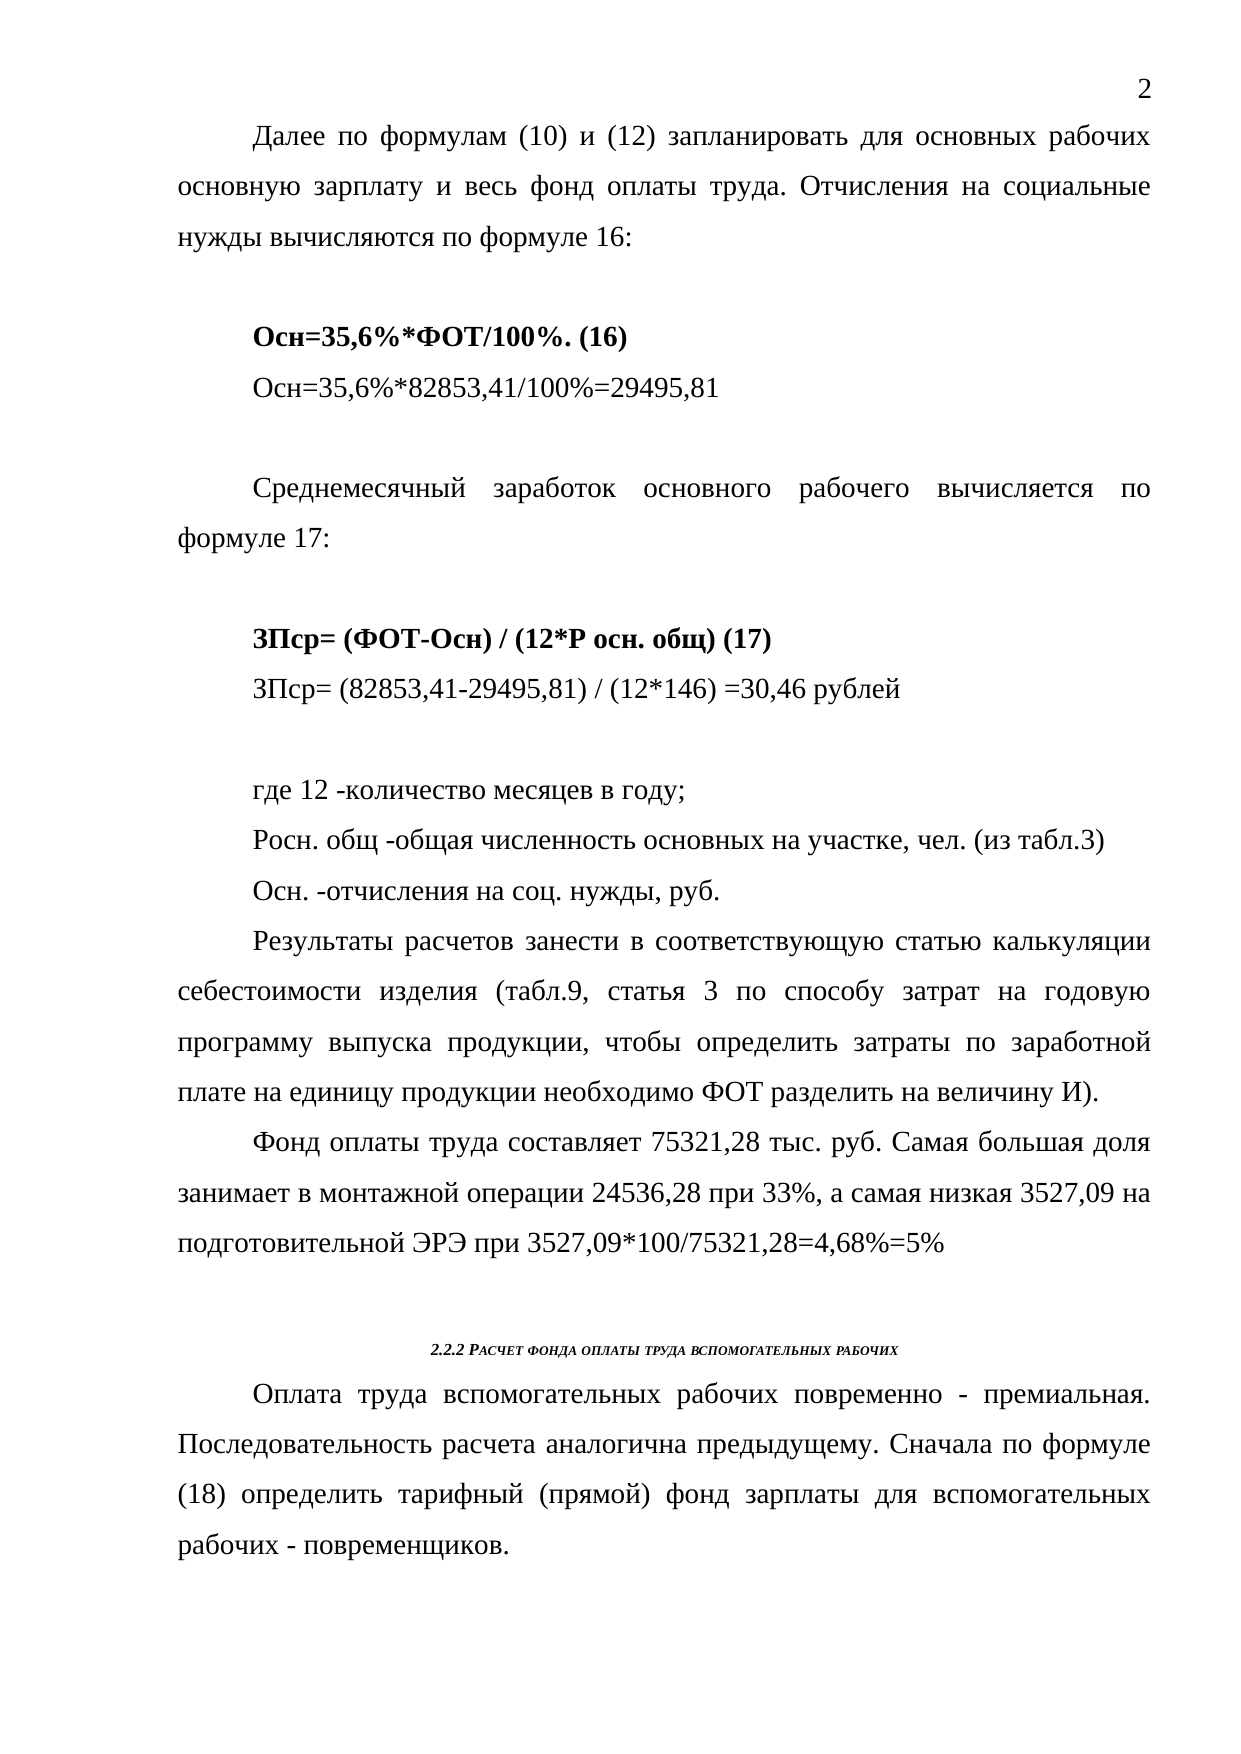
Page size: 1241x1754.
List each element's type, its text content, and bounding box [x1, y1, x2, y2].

text где 12 -количество месяцев в году; [177, 772, 1152, 806]
text Среднемесячный заработок основного рабочего вычисляется по формуле 17: [177, 470, 1152, 554]
text Далее по формулам (10) и (12) запланировать для основных рабочих основную зарплату и весь фонд оплаты труда. Отчисления на социальные нужды вычисляются по формуле 16: [177, 118, 1152, 252]
text Осн=35,6%*ФОТ/100%. (16) [177, 319, 1152, 353]
text Результаты расчетов занести в соответствующую статью калькуляции себестоимости изделия (табл.9, статья 3 по способу затрат на годовую программу выпуска продукции, чтобы определить затраты по заработной плате на единицу продукции необходимо ФОТ разделить на величину И). [177, 923, 1152, 1108]
text ЗПср= (82853,41-29495,81) / (12*146) =30,46 рублей [177, 672, 1152, 705]
text Осн. -отчисления на соц. нужды, руб. [177, 873, 1152, 906]
text Росн. общ -общая численность основных на участке, чел. (из табл.3) [177, 822, 1152, 856]
text Фонд оплаты труда составляет 75321,28 тыс. руб. Самая большая доля занимает в монтажной операции 24536,28 при 33%, а самая низкая 3527,09 на подготовительной ЭРЭ при 3527,09*100/75321,28=4,68%=5% [177, 1124, 1152, 1258]
text Оплата труда вспомогательных рабочих повременно - премиальная. Последовательность расчета аналогична предыдущему. Сначала по формуле (18) определить тарифный (прямой) фонд зарплаты для вспомогательных рабочих - повременщиков. [177, 1376, 1152, 1560]
text ЗПср= (ФОТ-Осн) / (12*Р осн. общ) (17) [177, 621, 1152, 655]
subtitle 2.2.2 Расчет фонда оплаты труда вспомогательных рабочих [177, 1326, 1152, 1359]
text Осн=35,6%*82853,41/100%=29495,81 [177, 370, 1152, 403]
